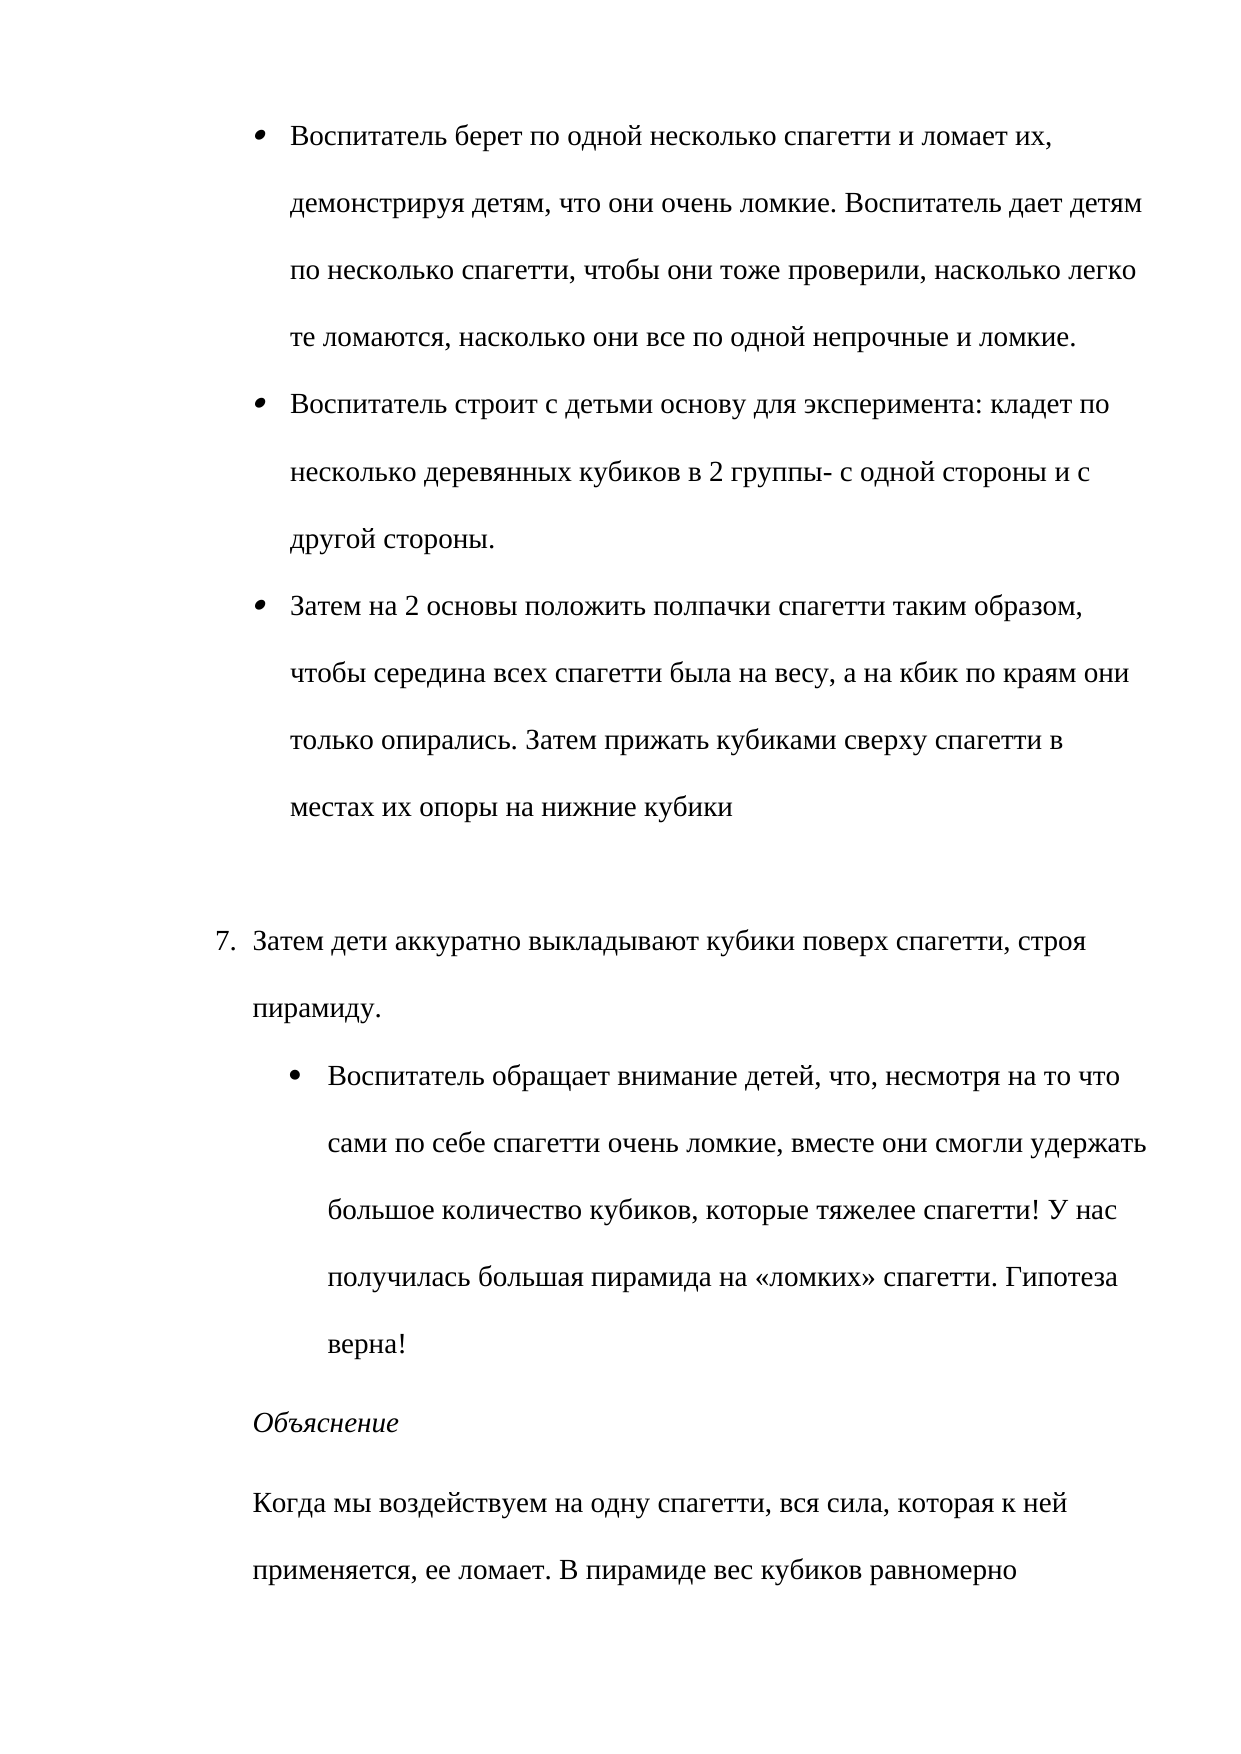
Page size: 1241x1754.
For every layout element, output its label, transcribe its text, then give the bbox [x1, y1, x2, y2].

list Затем дети аккуратно выкладывают кубики поверх спагетти, строя пирамиду. [215, 923, 1152, 1024]
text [252, 1485, 1152, 1586]
list Воспитатель строит с детьми основу для эксперимента: кладет по несколько деревянных кубиков в 2 группы- с одной стороны и с другой стороны. [252, 387, 1152, 554]
list Воспитатель обращает внимание детей, что, несмотря на то что сами по себе спагетти очень ломкие, вместе они смогли удержать большое количество кубиков, которые тяжелее спагетти! У нас получилась большая пирамида на «ломких» спагетти. Гипотеза верна! [290, 1058, 1152, 1359]
list Затем на 2 основы положить полпачки спагетти таким образом, чтобы середина всех спагетти была на весу, а на кбик по краям они только опирались. Затем прижать кубиками сверху спагетти в местах их опоры на нижние кубики [252, 588, 1152, 823]
list Воспитатель берет по одной несколько спагетти и ломает их, демонстрируя детям, что они очень ломкие. Воспитатель дает детям по несколько спагетти, чтобы они тоже проверили, насколько легко те ломаются, насколько они все по одной непрочные и ломкие. [252, 118, 1152, 353]
text Объяснение [252, 1406, 1152, 1439]
